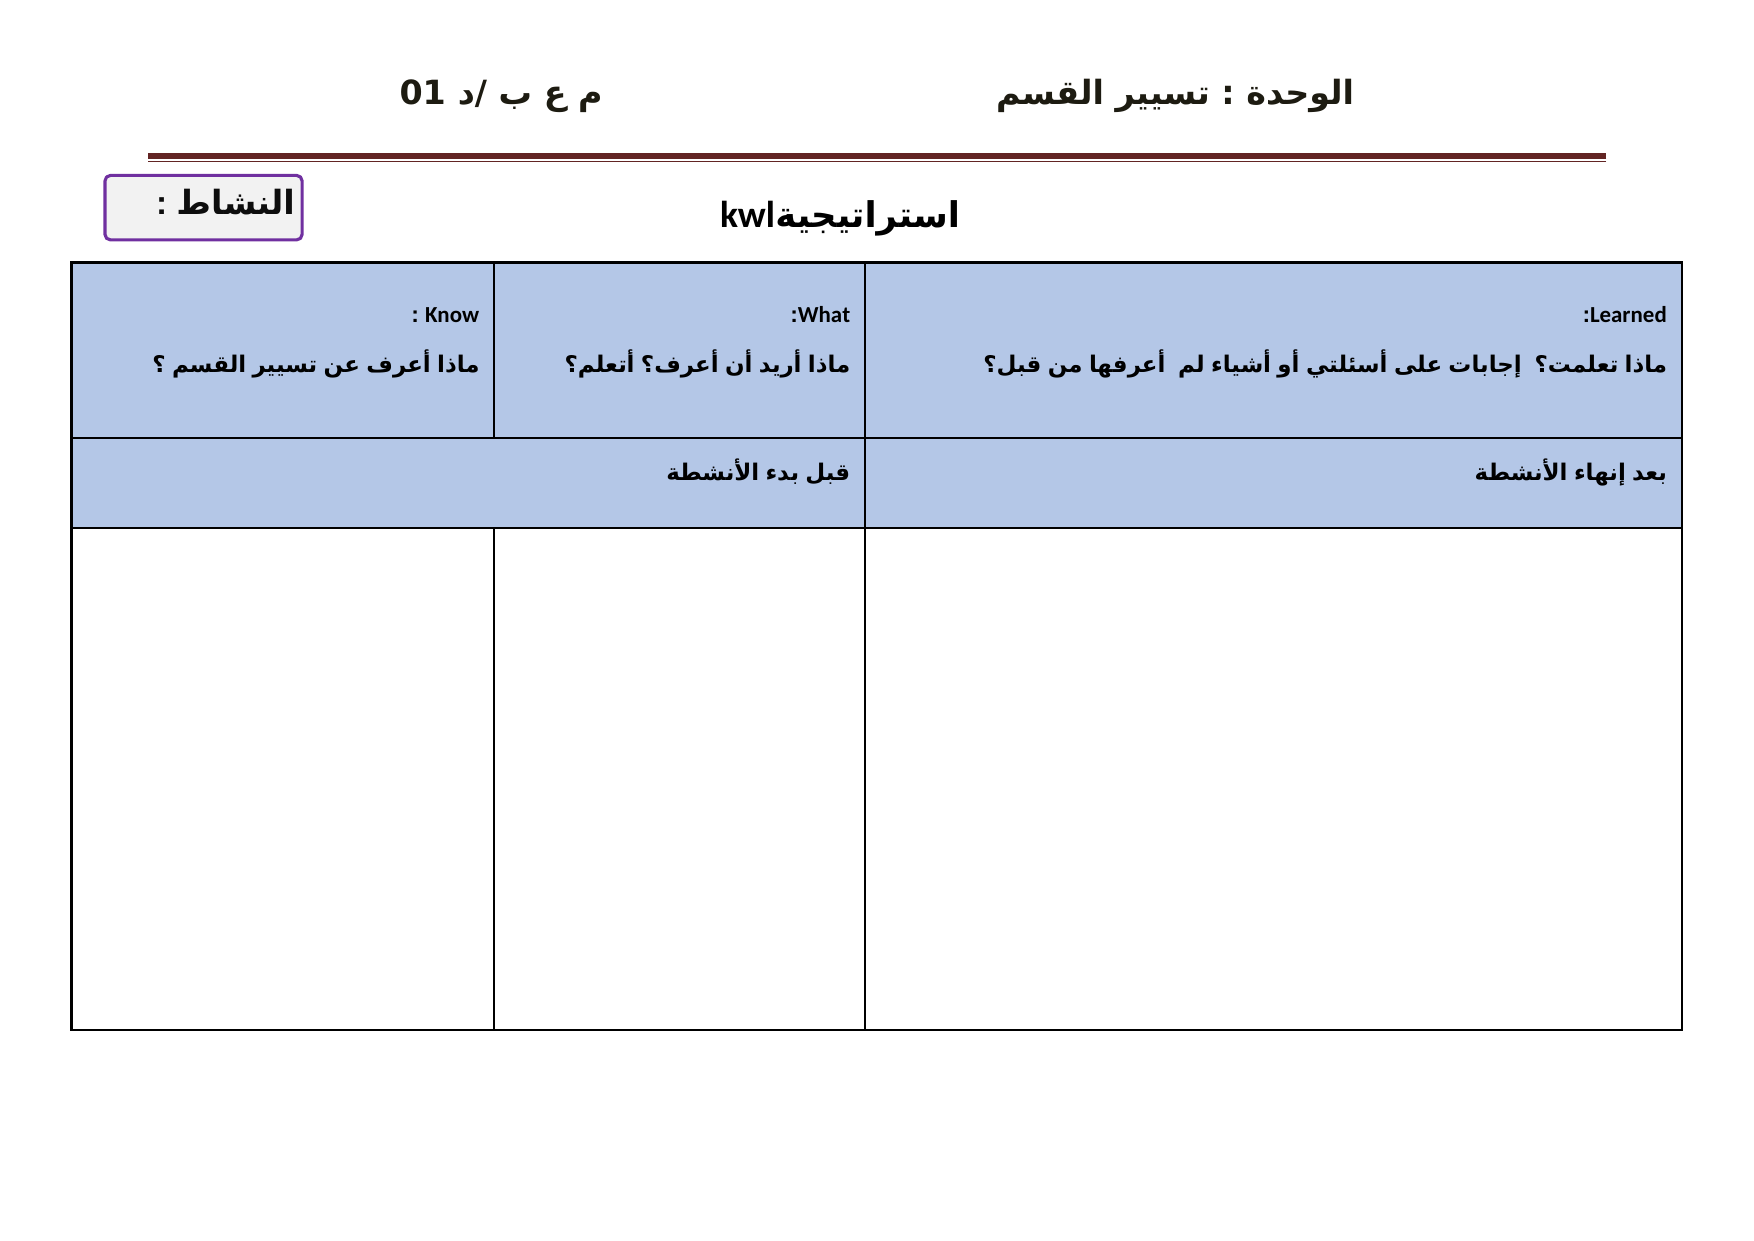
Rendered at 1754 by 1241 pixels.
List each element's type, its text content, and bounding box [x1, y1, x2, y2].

table_header Know : ماذا أعرف عن تسيير القسم ؟ [73, 264, 493, 437]
table_cell [73, 529, 493, 1028]
table_header Learned: ماذا تعلمت؟ إجابات على أسئلتي أو أشياء لم أعرفها من قبل؟ [866, 264, 1681, 437]
text استراتيجيةkwl [304, 191, 1606, 236]
table_cell [495, 529, 864, 1028]
table_cell بعد إنهاء الأنشطة [866, 439, 1681, 527]
table_cell [866, 529, 1681, 1028]
table_header What: ماذا أريد أن أعرف؟ أتعلم؟ [495, 264, 864, 437]
table_cell قبل بدء الأنشطة [73, 439, 864, 527]
